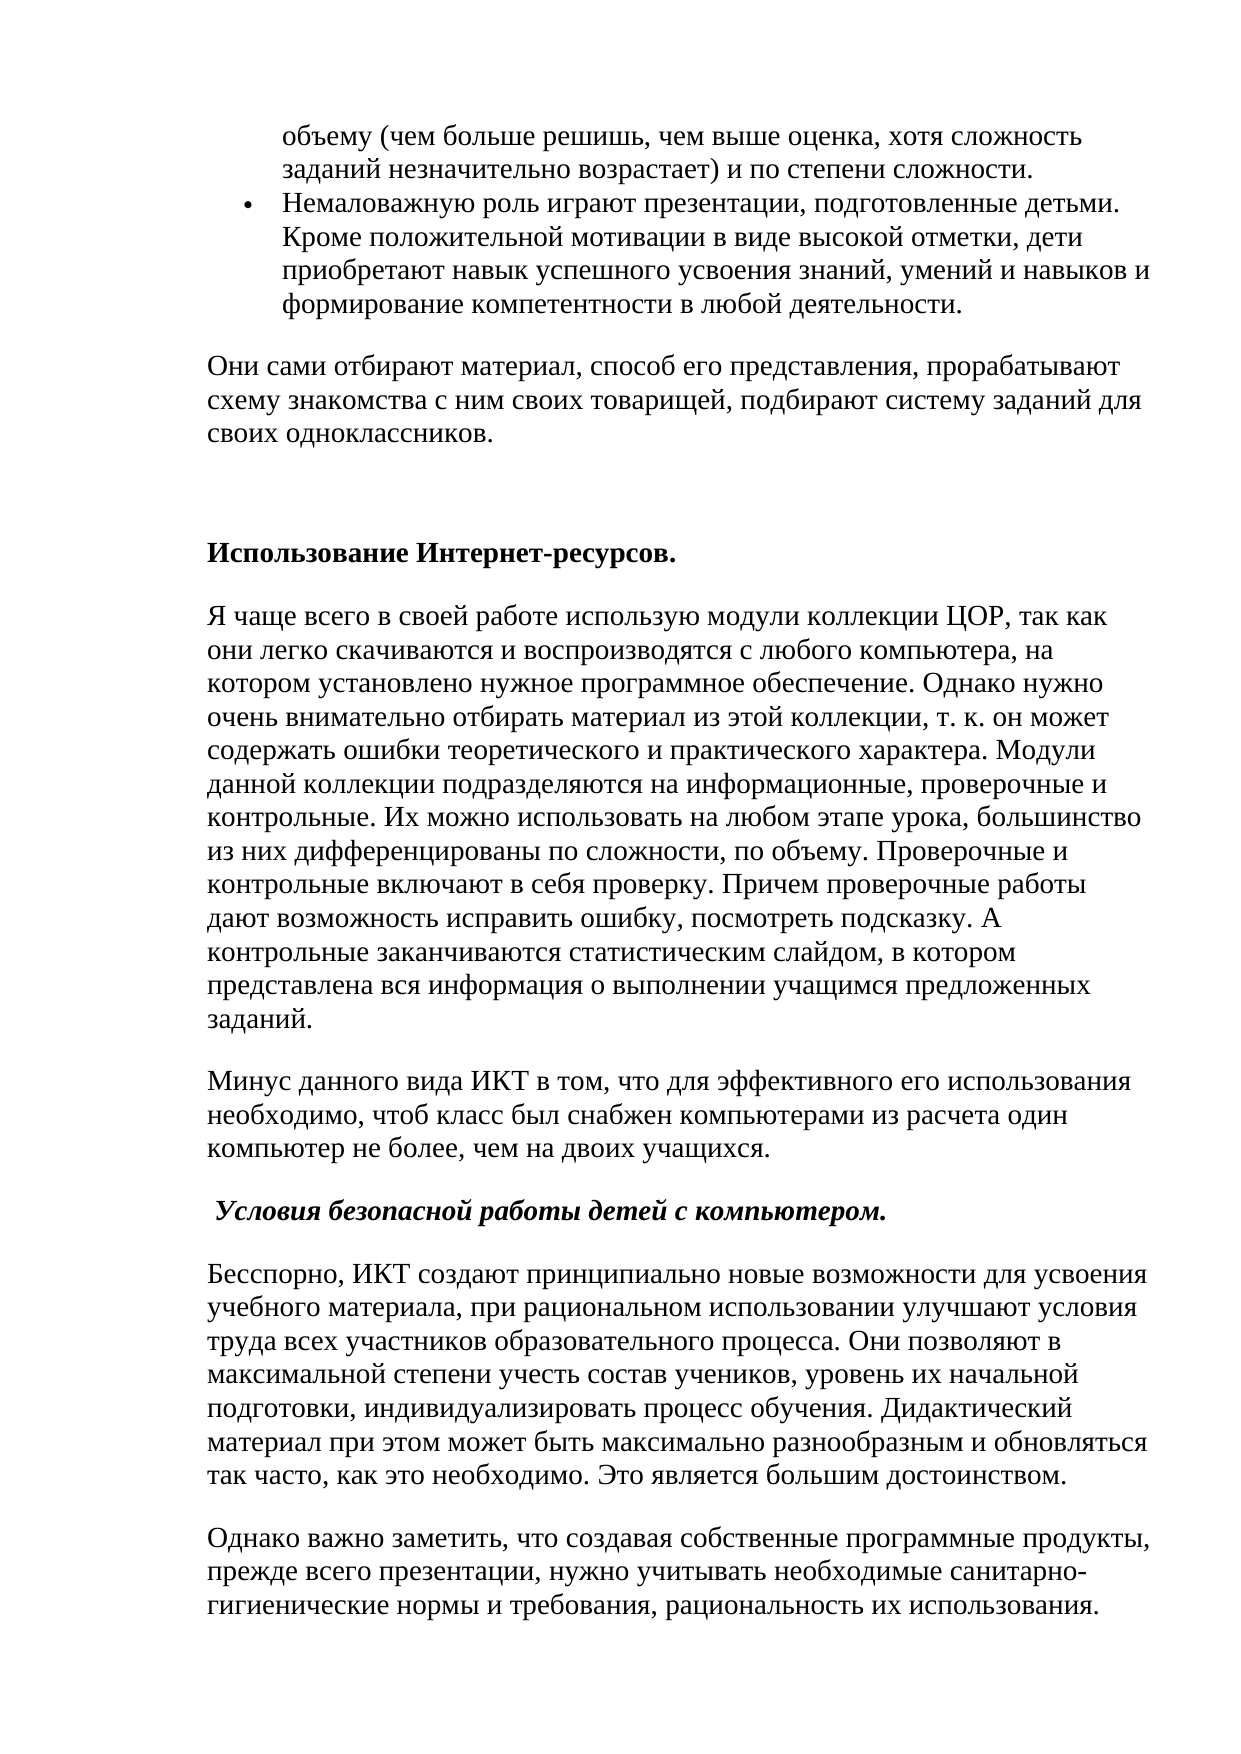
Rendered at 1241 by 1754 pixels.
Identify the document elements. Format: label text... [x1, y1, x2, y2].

text Условия безопасной работы детей с компьютером. [207, 1193, 1152, 1227]
list Немаловажную роль играют презентации, подготовленные детьми. Кроме положительной мотивации в виде высокой отметки, дети приобретают навык успешного усвоения знаний, умений и навыков и формирование компетентности в любой деятельности. [244, 185, 1152, 319]
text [207, 1520, 1152, 1621]
text Они сами отбирают материал, способ его представления, прорабатывают схему знакомства с ним своих товарищей, подбирают систему заданий для своих одноклассников. [207, 348, 1152, 449]
text Я чаще всего в своей работе использую модули коллекции ЦОР, так как они легко скачиваются и воспроизводятся с любого компьютера, на котором установлено нужное программное обеспечение. Однако нужно очень внимательно отбирать материал из этой коллекции, т. к. он может содержать ошибки теоретического и практического характера. Модули данной коллекции подразделяются на информационные, проверочные и контрольные. Их можно использовать на любом этапе урока, большинство из них дифференцированы по сложности, по объему. Проверочные и контрольные включают в себя проверку. Причем проверочные работы дают возможность исправить ошибку, посмотреть подсказку. А контрольные заканчиваются статистическим слайдом, в котором представлена вся информация о выполнении учащимся предложенных заданий. [207, 598, 1152, 1034]
text Минус данного вида ИКТ в том, что для эффективного его использования необходимо, чтоб класс был снабжен компьютерами из расчета один компьютер не более, чем на двоих учащихся. [207, 1063, 1152, 1164]
text Использование Интернет-ресурсов. [207, 536, 1152, 569]
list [244, 118, 1152, 185]
text Бесспорно, ИКТ создают принципиально новые возможности для усвоения учебного материала, при рациональном использовании улучшают условия труда всех участников образовательного процесса. Они позволяют в максимальной степени учесть состав учеников, уровень их начальной подготовки, индивидуализировать процесс обучения. Дидактический материал при этом может быть максимально разнообразным и обновляться так часто, как это необходимо. Это является большим достоинством. [207, 1256, 1152, 1491]
